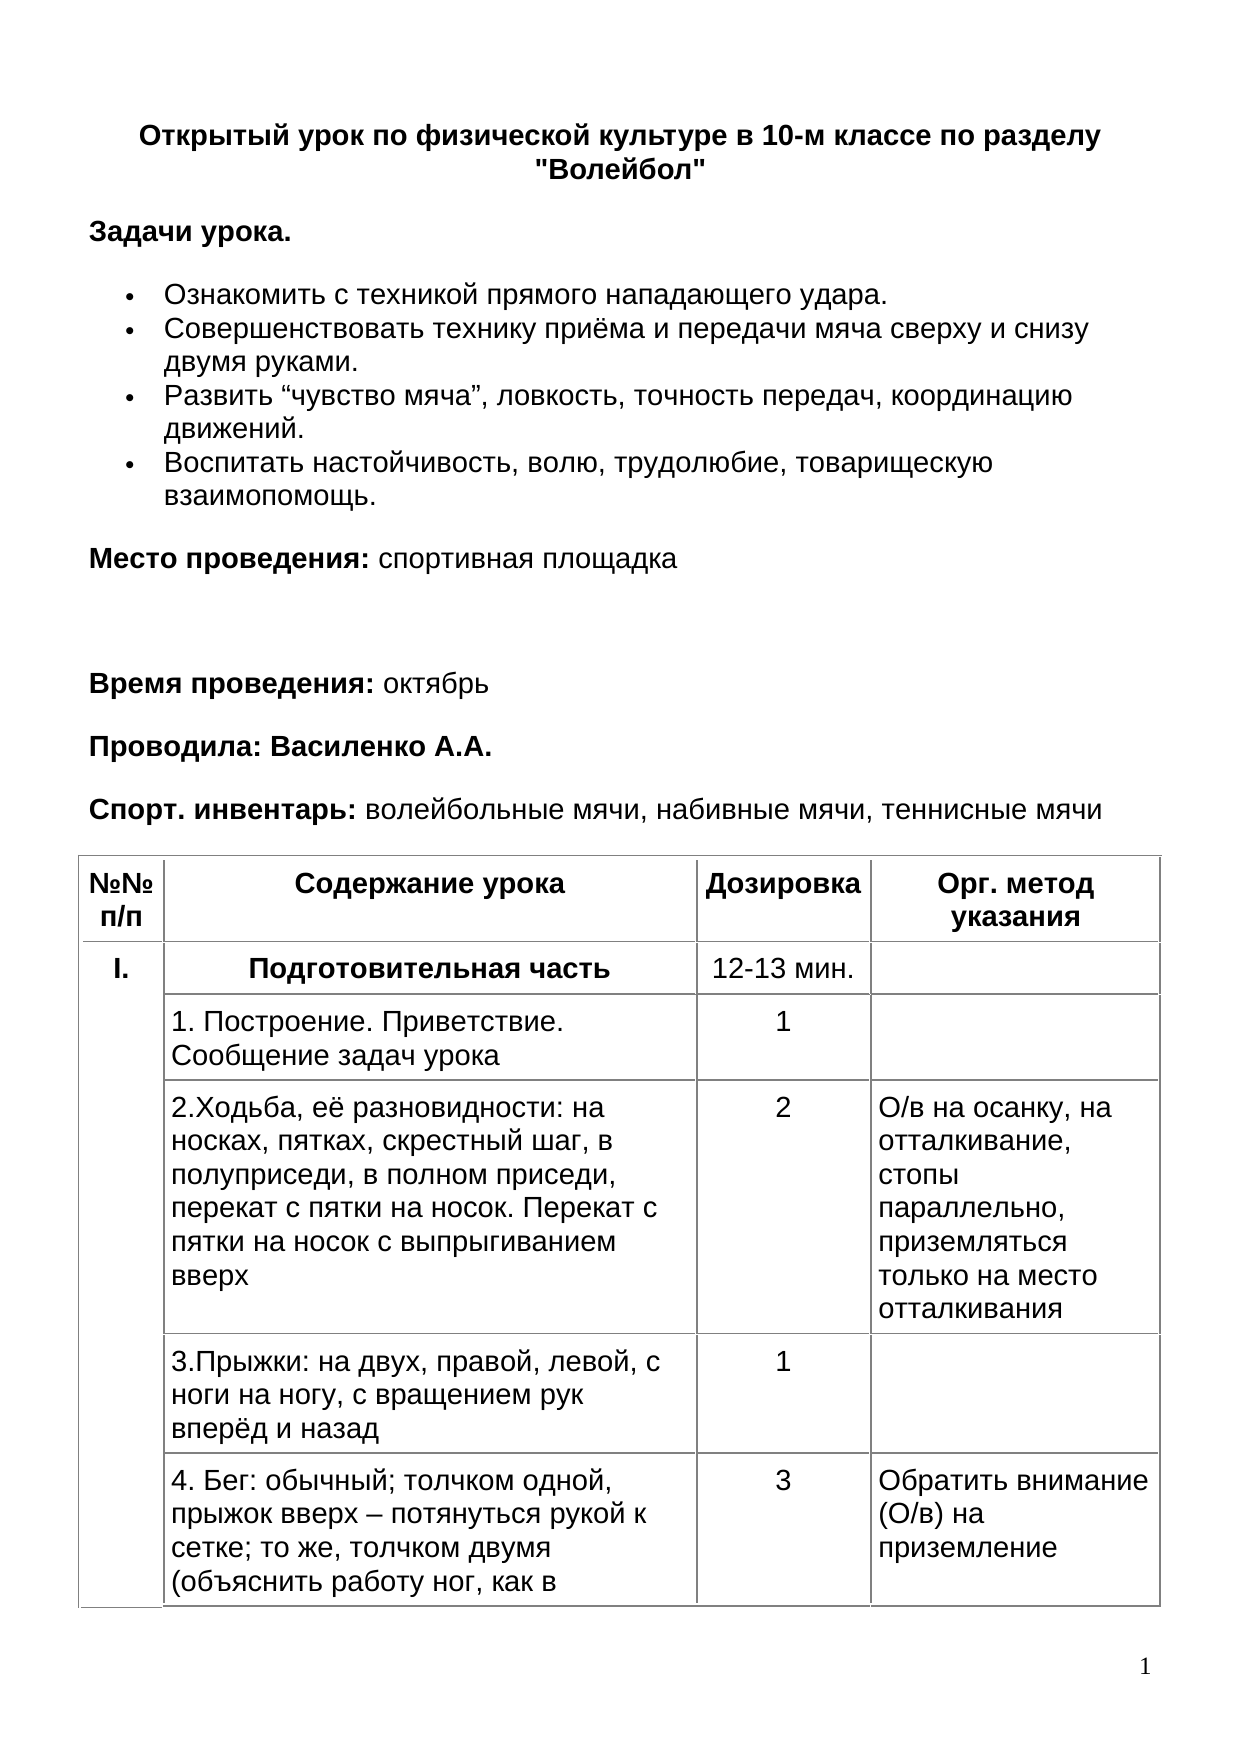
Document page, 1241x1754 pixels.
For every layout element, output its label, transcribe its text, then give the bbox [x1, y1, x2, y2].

table_header Дозировка [696, 858, 870, 941]
table_cell 1 [698, 996, 869, 1079]
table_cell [870, 1452, 1159, 1605]
list Воспитать настойчивость, волю, трудолюбие, товарищескую взаимопомощь. [126, 445, 1152, 512]
table_cell 3.Прыжки: на двух, правой, левой, с ноги на ногу, с вращением рук вперёд и назад [165, 1336, 695, 1452]
table_cell 1 [698, 1336, 869, 1452]
table_cell [872, 1333, 1160, 1452]
table_header Орг. метод указания [870, 858, 1159, 941]
table_cell I. [79, 941, 163, 1605]
table_cell [870, 941, 1161, 993]
text Задачи урока. [89, 214, 1152, 248]
table_cell 1. Построение. Приветствие. Сообщение задач урока [165, 996, 695, 1079]
list Совершенствовать технику приёма и передачи мяча сверху и снизу двумя руками. [126, 311, 1152, 378]
list Ознакомить с техникой прямого нападающего удара. [126, 277, 1152, 311]
table_header №№ п/п [81, 856, 163, 941]
table_cell Подготовительная часть [165, 944, 695, 993]
table_cell [872, 993, 1161, 1079]
table_header Содержание урока [163, 858, 696, 941]
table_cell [163, 1455, 696, 1605]
text Спорт. инвентарь: волейбольные мячи, набивные мячи, теннисные мячи [89, 792, 1152, 825]
table_cell 12-13 мин. [698, 944, 869, 993]
text Проводила: Василенко А.А. [89, 729, 1152, 763]
text Место проведения: спортивная площадка [89, 541, 1152, 574]
text Время проведения: октябрь [89, 666, 1152, 700]
table_cell 2.Ходьба, её разновидности: на носках, пятках, скрестный шаг, в полуприседи, в полном приседи, перекат с пятки на носок. Перекат с пятки на носок с выпрыгиванием вверх [165, 1082, 695, 1332]
list Развить “чувство мяча”, ловкость, точность передач, координацию движений. [126, 378, 1152, 445]
subtitle Открытый урок по физической культуре в 10-м классе по разделу "Волейбол" [89, 118, 1152, 185]
table_cell О/в на осанку, на отталкивание, стопы параллельно, приземляться только на место отталкивания [872, 1079, 1159, 1332]
table_cell 3 [696, 1455, 870, 1605]
table_cell 2 [698, 1082, 869, 1332]
